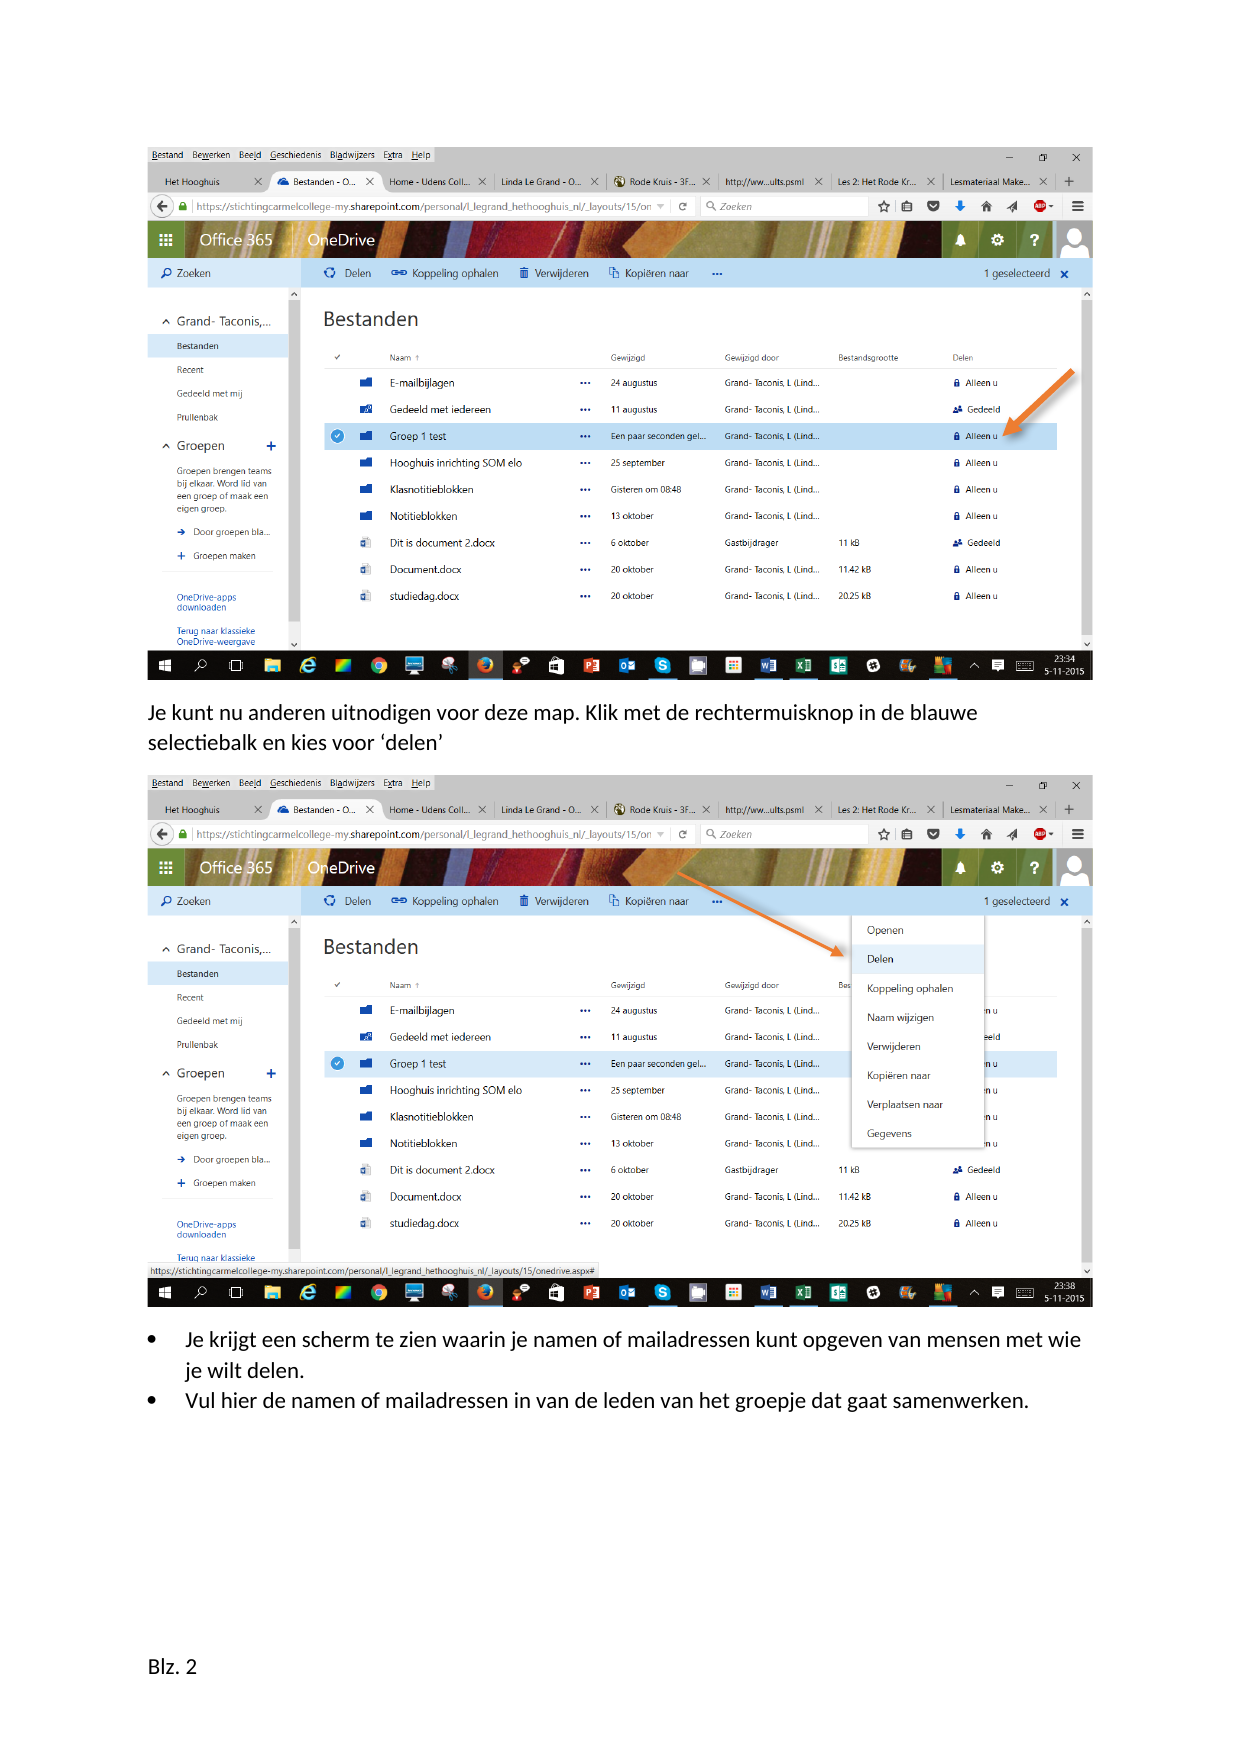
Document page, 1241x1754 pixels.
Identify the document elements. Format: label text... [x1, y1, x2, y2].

picture [147, 775, 1093, 1307]
picture [147, 147, 1093, 680]
list Vul hier de namen of mailadressen in van de leden van het groepje dat gaat samenwerken. [148, 1386, 1093, 1414]
list Je krijgt een scherm te zien waarin je namen of mailadressen kunt opgeven van mensen met wie je wilt delen. [148, 1326, 1093, 1384]
text Je kunt nu anderen uitnodigen voor deze map. Klik met de rechtermuisknop in de blauwe selectiebalk en kies voor ‘delen’ [148, 698, 1093, 756]
